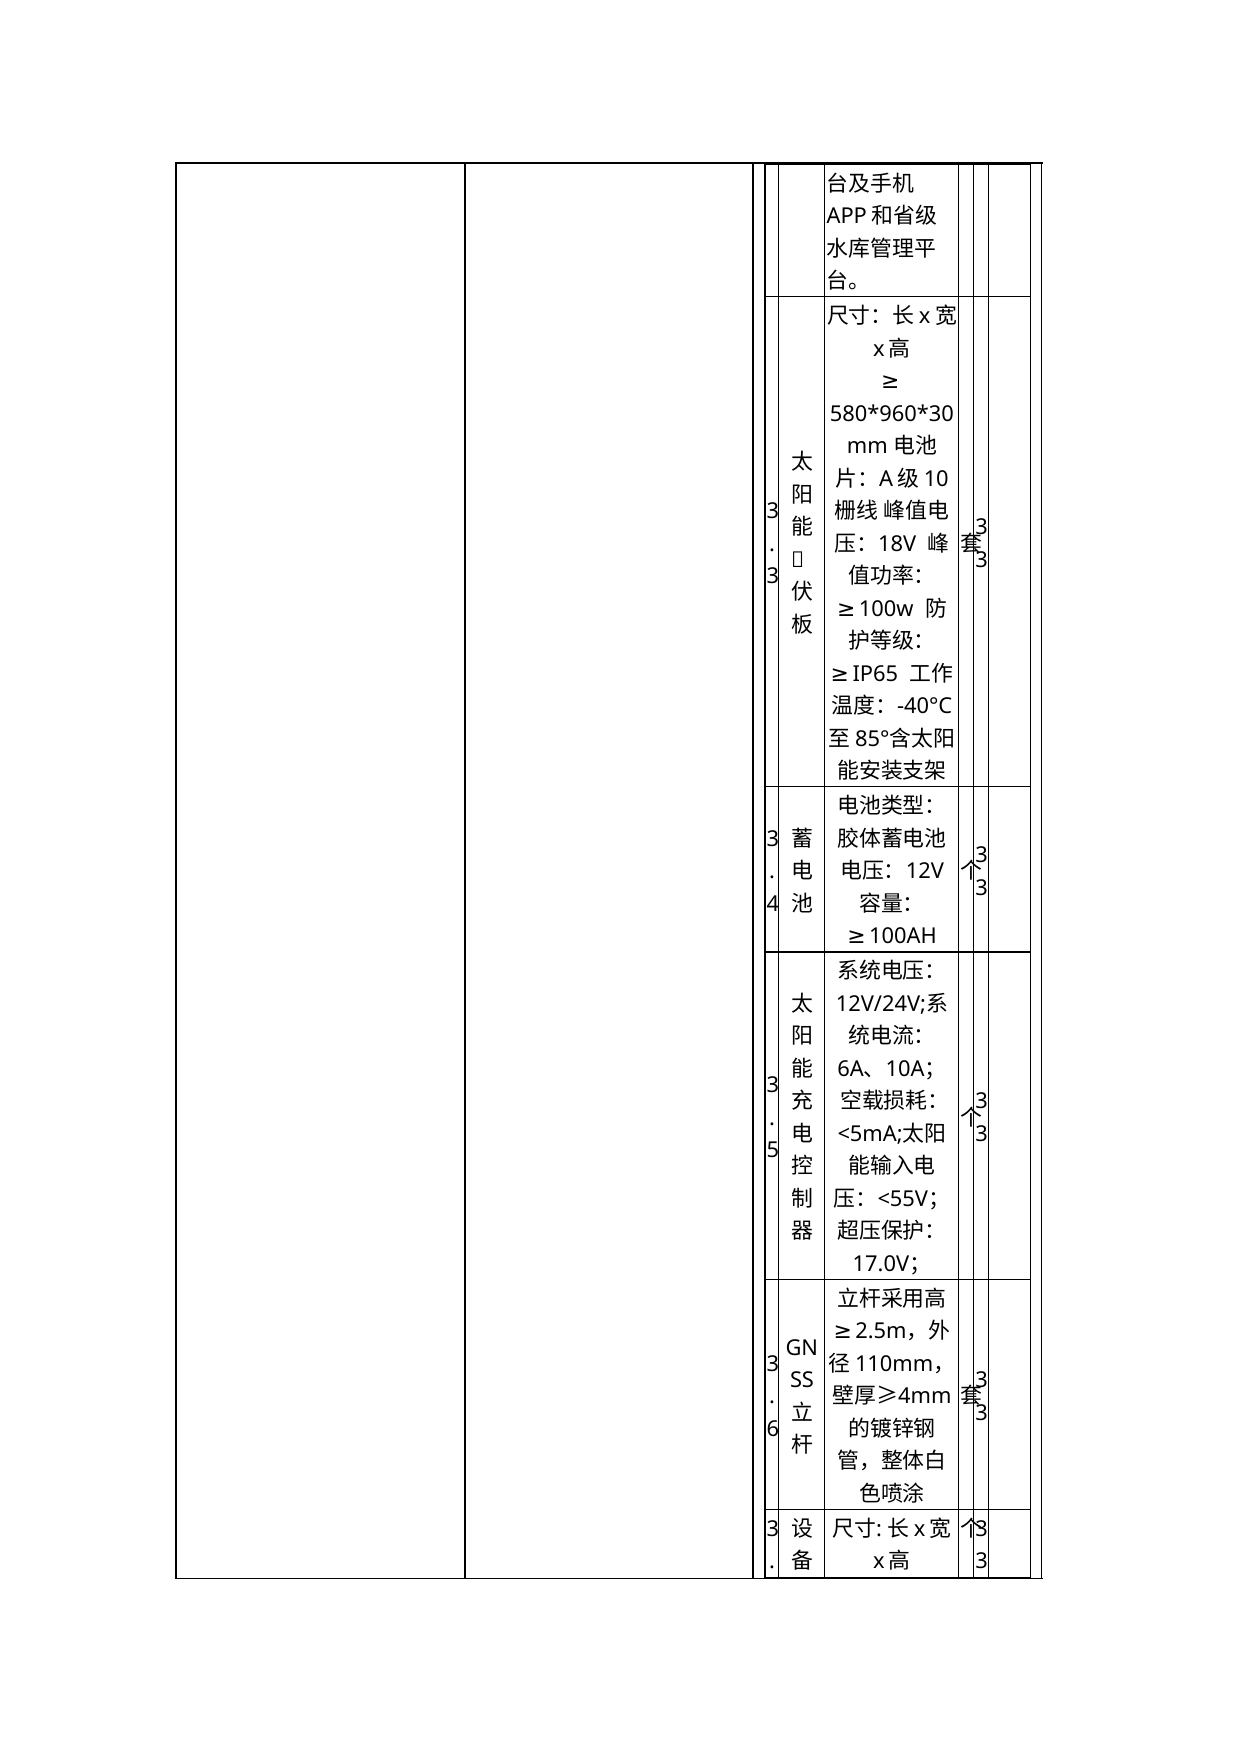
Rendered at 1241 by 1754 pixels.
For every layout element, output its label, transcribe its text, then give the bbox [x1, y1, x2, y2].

table_cell [989, 165, 1030, 296]
table_cell [989, 297, 1030, 786]
table_cell [959, 297, 973, 786]
table_cell [989, 953, 1030, 1279]
table_cell [959, 787, 973, 951]
table_cell [766, 953, 778, 1279]
table_cell [974, 165, 988, 296]
table_cell [825, 1280, 958, 1509]
table_cell [989, 787, 1030, 951]
table_cell [989, 1510, 1030, 1577]
table_cell [825, 165, 958, 296]
table_cell [466, 164, 752, 1578]
table_cell [959, 1510, 973, 1577]
table_cell [779, 1280, 824, 1509]
table_cell [766, 1510, 778, 1577]
table_cell [974, 953, 988, 1279]
table_cell [769, 898, 774, 906]
table_cell [825, 1510, 958, 1577]
table_cell [779, 787, 824, 951]
table_cell [825, 787, 958, 951]
table_cell [989, 1280, 1030, 1509]
table_cell [766, 1280, 778, 1509]
table_cell [779, 297, 824, 786]
table_cell [959, 953, 973, 1279]
table_cell [974, 787, 988, 951]
table_cell [766, 787, 778, 906]
table_cell [779, 165, 824, 296]
table_cell [959, 165, 973, 296]
table_cell [974, 297, 988, 786]
table_cell [779, 1510, 824, 1577]
table_cell [825, 297, 958, 786]
table_cell [779, 953, 824, 1279]
table_cell [825, 953, 958, 1279]
table_cell [766, 907, 778, 951]
table_cell 3 [177, 164, 464, 1578]
table_cell [766, 165, 778, 296]
table_cell [754, 164, 764, 1578]
table_cell [974, 1280, 988, 1509]
table_cell [766, 297, 778, 786]
table_cell [1031, 164, 1041, 1578]
table_cell [974, 1510, 988, 1577]
table_cell [959, 1280, 973, 1509]
